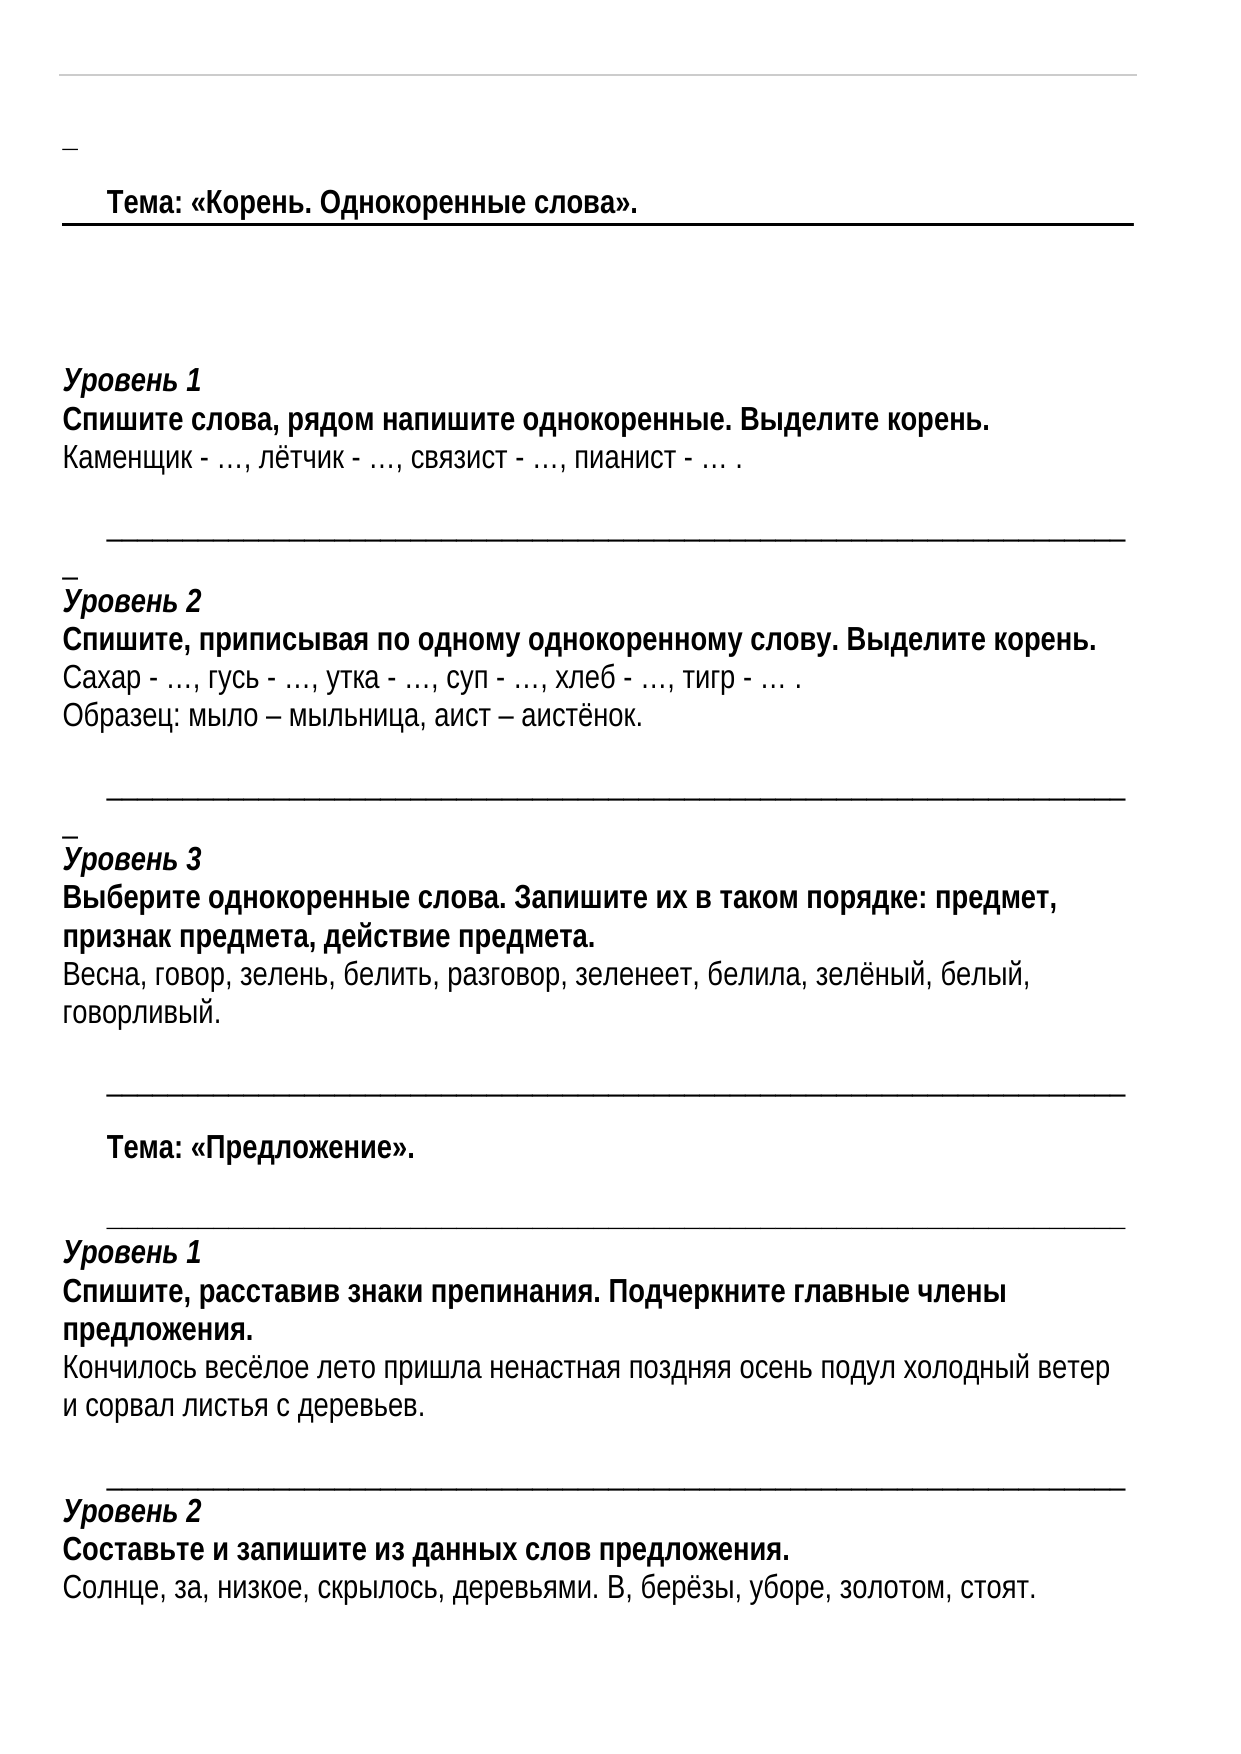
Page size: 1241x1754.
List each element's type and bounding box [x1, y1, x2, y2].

table_header [59, 76, 1137, 1616]
